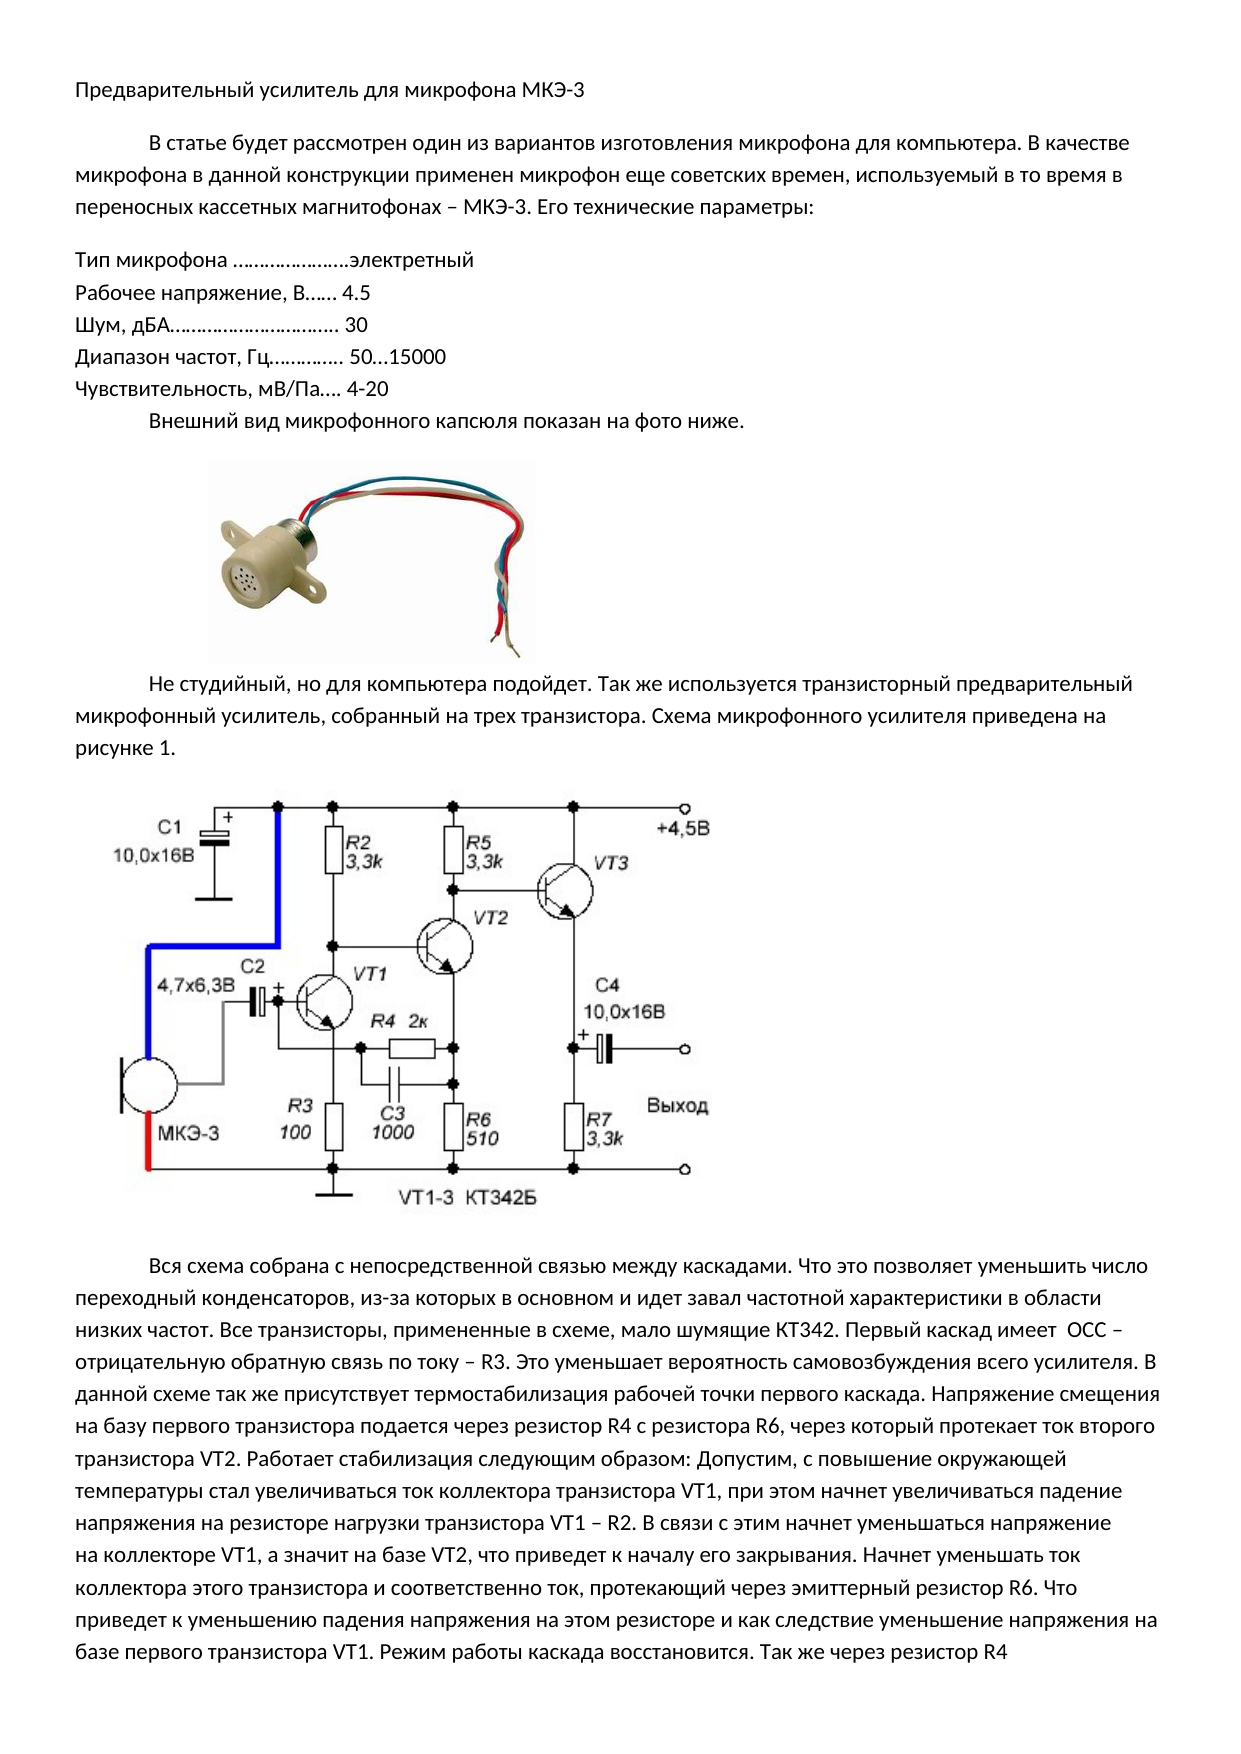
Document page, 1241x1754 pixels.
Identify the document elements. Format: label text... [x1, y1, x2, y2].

text Тип микрофона ………………….электретный [75, 245, 1165, 273]
text В статье будет рассмотрен один из вариантов изготовления микрофона для компьютера. В качестве микрофона в данной конструкции применен микрофон еще советских времен, используемый в то время в переносных кассетных магнитофонах – МКЭ-3. Его технические параметры: [75, 128, 1165, 220]
text Внешний вид микрофонного капсюля показан на фото ниже. [75, 406, 1165, 434]
text Рабочее напряжение, В…… 4.5 [75, 278, 1165, 306]
text Шум, дБA………………………….. 30 [75, 310, 1165, 338]
text Вся схема собрана с непосредственной связью между каскадами. Что это позволяет уменьшить число переходный конденсаторов, из-за которых в основном и идет завал частотной характеристики в области низких частот. Все транзисторы, примененные в схеме, мало шумящие КТ342. Первый каскад имеет ОСС – отрицательную обратную связь по току – R3. Это уменьшает вероятность самовозбуждения всего усилителя. В данной схеме так же присутствует термостабилизация рабочей точки первого каскада. Напряжение смещения на базу первого транзистора подается через резистор R4 с резистора R6, через который протекает ток второго транзистора VT2. Работает стабилизация следующим образом: Допустим, с повышение окружающей температуры стал увеличиваться ток коллектора транзистора VT1, при этом начнет увеличиваться падение напряжения на резисторе нагрузки транзистора VT1 – R2. В связи с этим начнет уменьшаться напряжение [75, 1251, 1165, 1536]
text Диапазон частот, Гц………….. 50…15000 [75, 342, 1165, 370]
text Чувствительность, мВ/Па…. 4-20 [75, 374, 1165, 402]
picture [75, 459, 739, 665]
text Не студийный, но для компьютера подойдет. Так же используется транзисторный предварительный микрофонный усилитель, собранный на трех транзистора. Схема микрофонного усилителя приведена на рисунке 1. [75, 669, 1165, 761]
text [75, 1540, 1165, 1665]
text Предварительный усилитель для микрофона МКЭ-3 [75, 75, 1165, 103]
picture [75, 765, 747, 1247]
